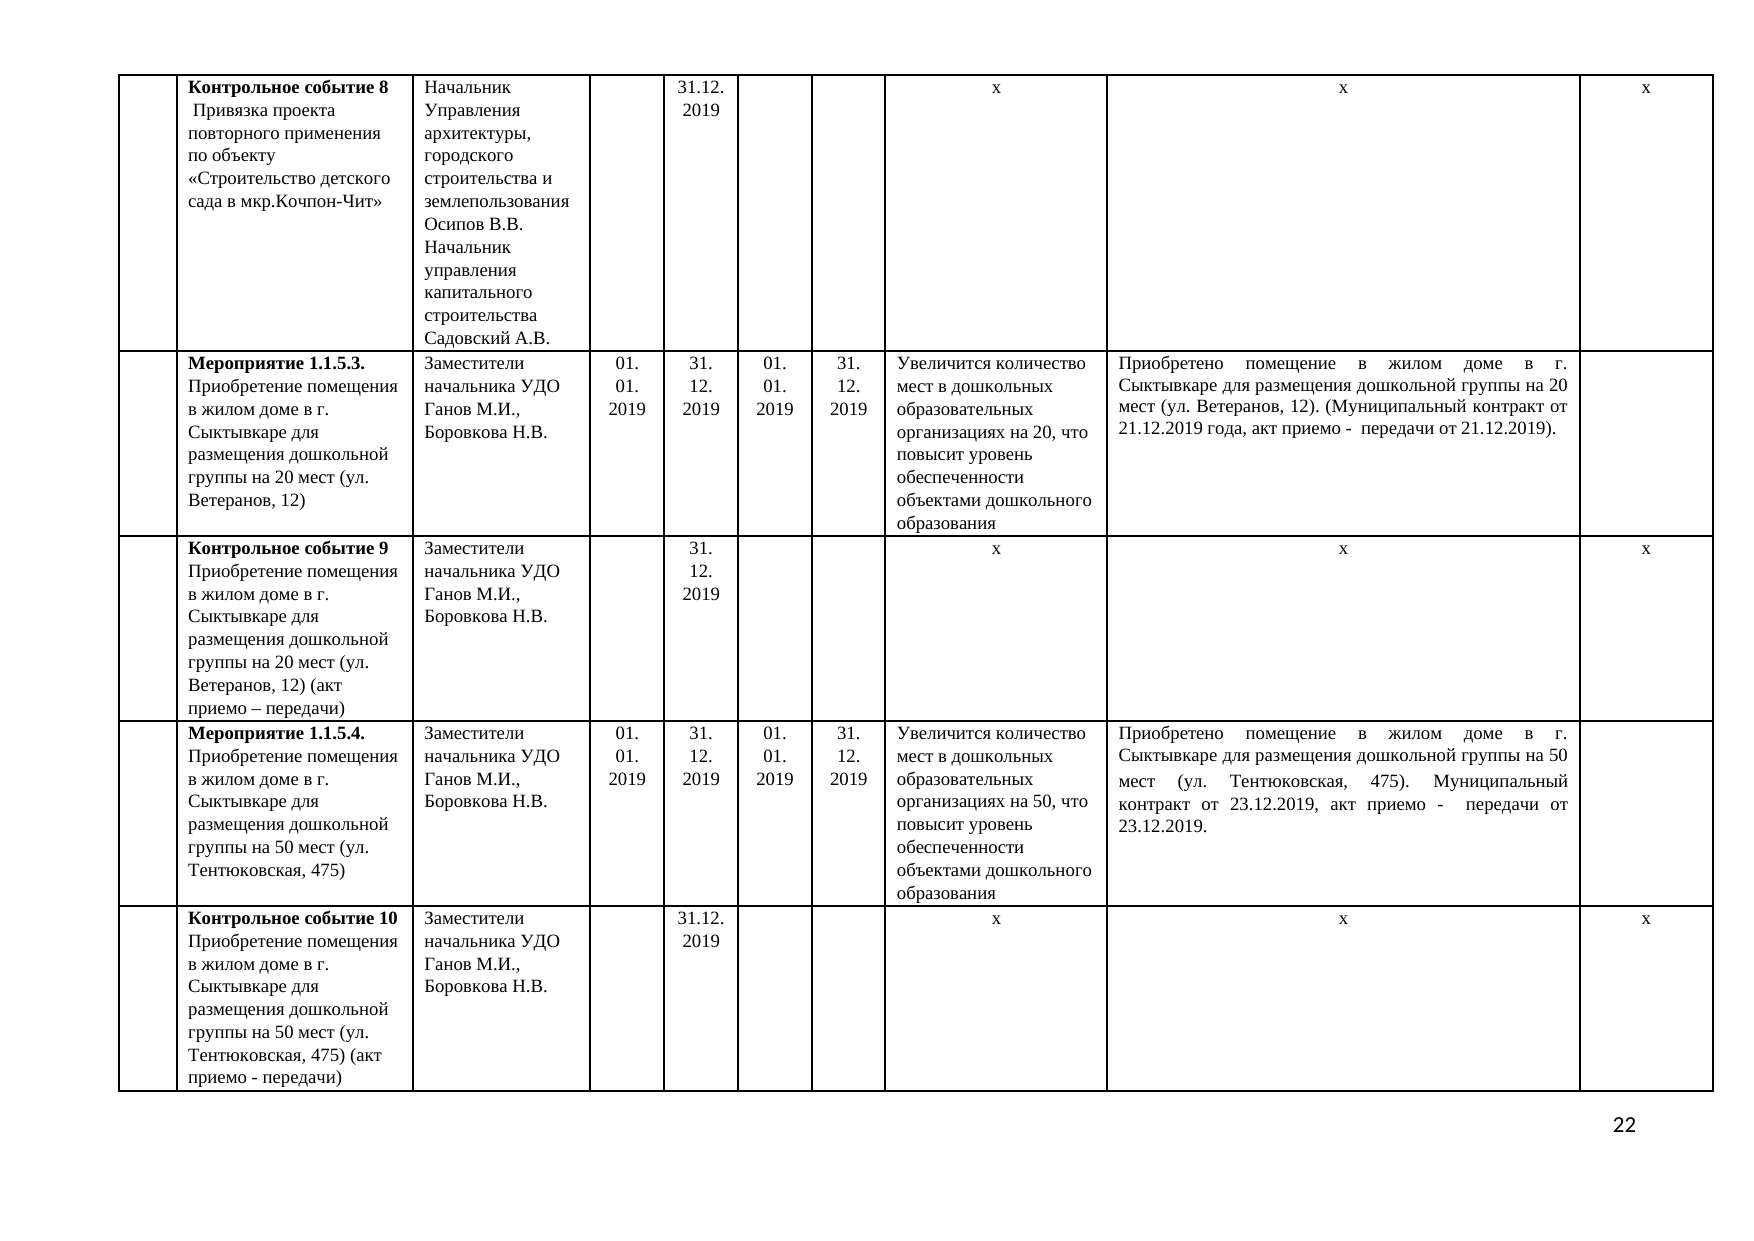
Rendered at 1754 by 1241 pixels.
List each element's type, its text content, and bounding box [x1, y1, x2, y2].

table_cell [120, 76, 176, 350]
table_cell [120, 352, 176, 535]
table_cell [591, 76, 663, 350]
table_cell [1581, 722, 1712, 905]
table_cell 31. 12. 2019 [813, 722, 884, 905]
table_cell [739, 76, 811, 350]
table_cell Заместители начальника УДО Ганов М.И., Боровкова Н.В. [414, 722, 589, 905]
table_cell Мероприятие 1.1.5.4. Приобретение помещения в жилом доме в г. Сыктывкаре для размещения дошкольной группы на 50 мест (ул. Тентюковская, 475) [178, 722, 412, 905]
table_cell [1581, 352, 1712, 535]
table_cell 31. 12. 2019 [665, 722, 737, 905]
table_cell 31. 12. 2019 [665, 537, 737, 720]
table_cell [414, 76, 589, 350]
table_cell [813, 76, 884, 350]
table_cell х [1108, 76, 1579, 350]
table_cell 31.12.2019 [665, 907, 737, 1089]
table_cell х [886, 537, 1106, 720]
table_cell [120, 537, 176, 720]
table_cell [739, 907, 811, 1089]
table_cell Увеличится количество мест в дошкольных образовательных организациях на 20, что повысит уровень обеспеченности объектами дошкольного образования [886, 352, 1106, 535]
table_cell х [886, 76, 1106, 350]
table_cell [813, 537, 884, 720]
table_cell х [1581, 907, 1712, 1089]
table_cell х [1108, 537, 1579, 720]
table_cell Увеличится количество мест в дошкольных образовательных организациях на 50, что повысит уровень обеспеченности объектами дошкольного образования [886, 722, 1106, 905]
table_cell х [886, 907, 1106, 1089]
table_cell Приобретено помещение в жилом доме в г. Сыктывкаре для размещения дошкольной группы на 50 мест (ул. Тентюковская, 475). Муниципальный контракт от 23.12.2019, акт приемо - передачи от 23.12.2019. [1108, 722, 1579, 905]
table_cell Заместители начальника УДО Ганов М.И., Боровкова Н.В. [414, 907, 589, 1089]
table_cell Контрольное событие 9 Приобретение помещения в жилом доме в г. Сыктывкаре для размещения дошкольной группы на 20 мест (ул. Ветеранов, 12) (акт приемо – передачи) [178, 537, 412, 720]
table_cell х [1581, 537, 1712, 720]
table_cell 31.12.2019 [665, 76, 737, 350]
table_cell [739, 537, 811, 720]
table_cell 01. 01. 2019 [739, 722, 811, 905]
table_cell Приобретено помещение в жилом доме в г. Сыктывкаре для размещения дошкольной группы на 20 мест (ул. Ветеранов, 12). (Муниципальный контракт от 21.12.2019 года, акт приемо - передачи от 21.12.2019). [1108, 352, 1579, 535]
table_cell х [1581, 76, 1712, 350]
table_cell Заместители начальника УДО Ганов М.И., Боровкова Н.В. [414, 537, 589, 720]
table_cell 01. 01. 2019 [591, 352, 663, 535]
table_cell [813, 907, 884, 1089]
table_cell [120, 722, 176, 905]
table_cell 31. 12. 2019 [665, 352, 737, 535]
table_cell [591, 537, 663, 720]
table_cell 01. 01. 2019 [591, 722, 663, 905]
table_cell х [1108, 907, 1579, 1089]
table_cell Мероприятие 1.1.5.3. Приобретение помещения в жилом доме в г. Сыктывкаре для размещения дошкольной группы на 20 мест (ул. Ветеранов, 12) [178, 352, 412, 535]
table_cell Заместители начальника УДО Ганов М.И., Боровкова Н.В. [414, 352, 589, 535]
table_cell Контрольное событие 8 Привязка проекта повторного применения по объекту «Строительство детского сада в мкр.Кочпон-Чит» [178, 76, 412, 350]
table_cell [591, 907, 663, 1089]
table_cell Контрольное событие 10 Приобретение помещения в жилом доме в г. Сыктывкаре для размещения дошкольной группы на 50 мест (ул. Тентюковская, 475) (акт приемо - передачи) [178, 907, 412, 1089]
table_cell 01. 01. 2019 [739, 352, 811, 535]
table_cell 31. 12. 2019 [813, 352, 884, 535]
table_cell [120, 907, 176, 1089]
